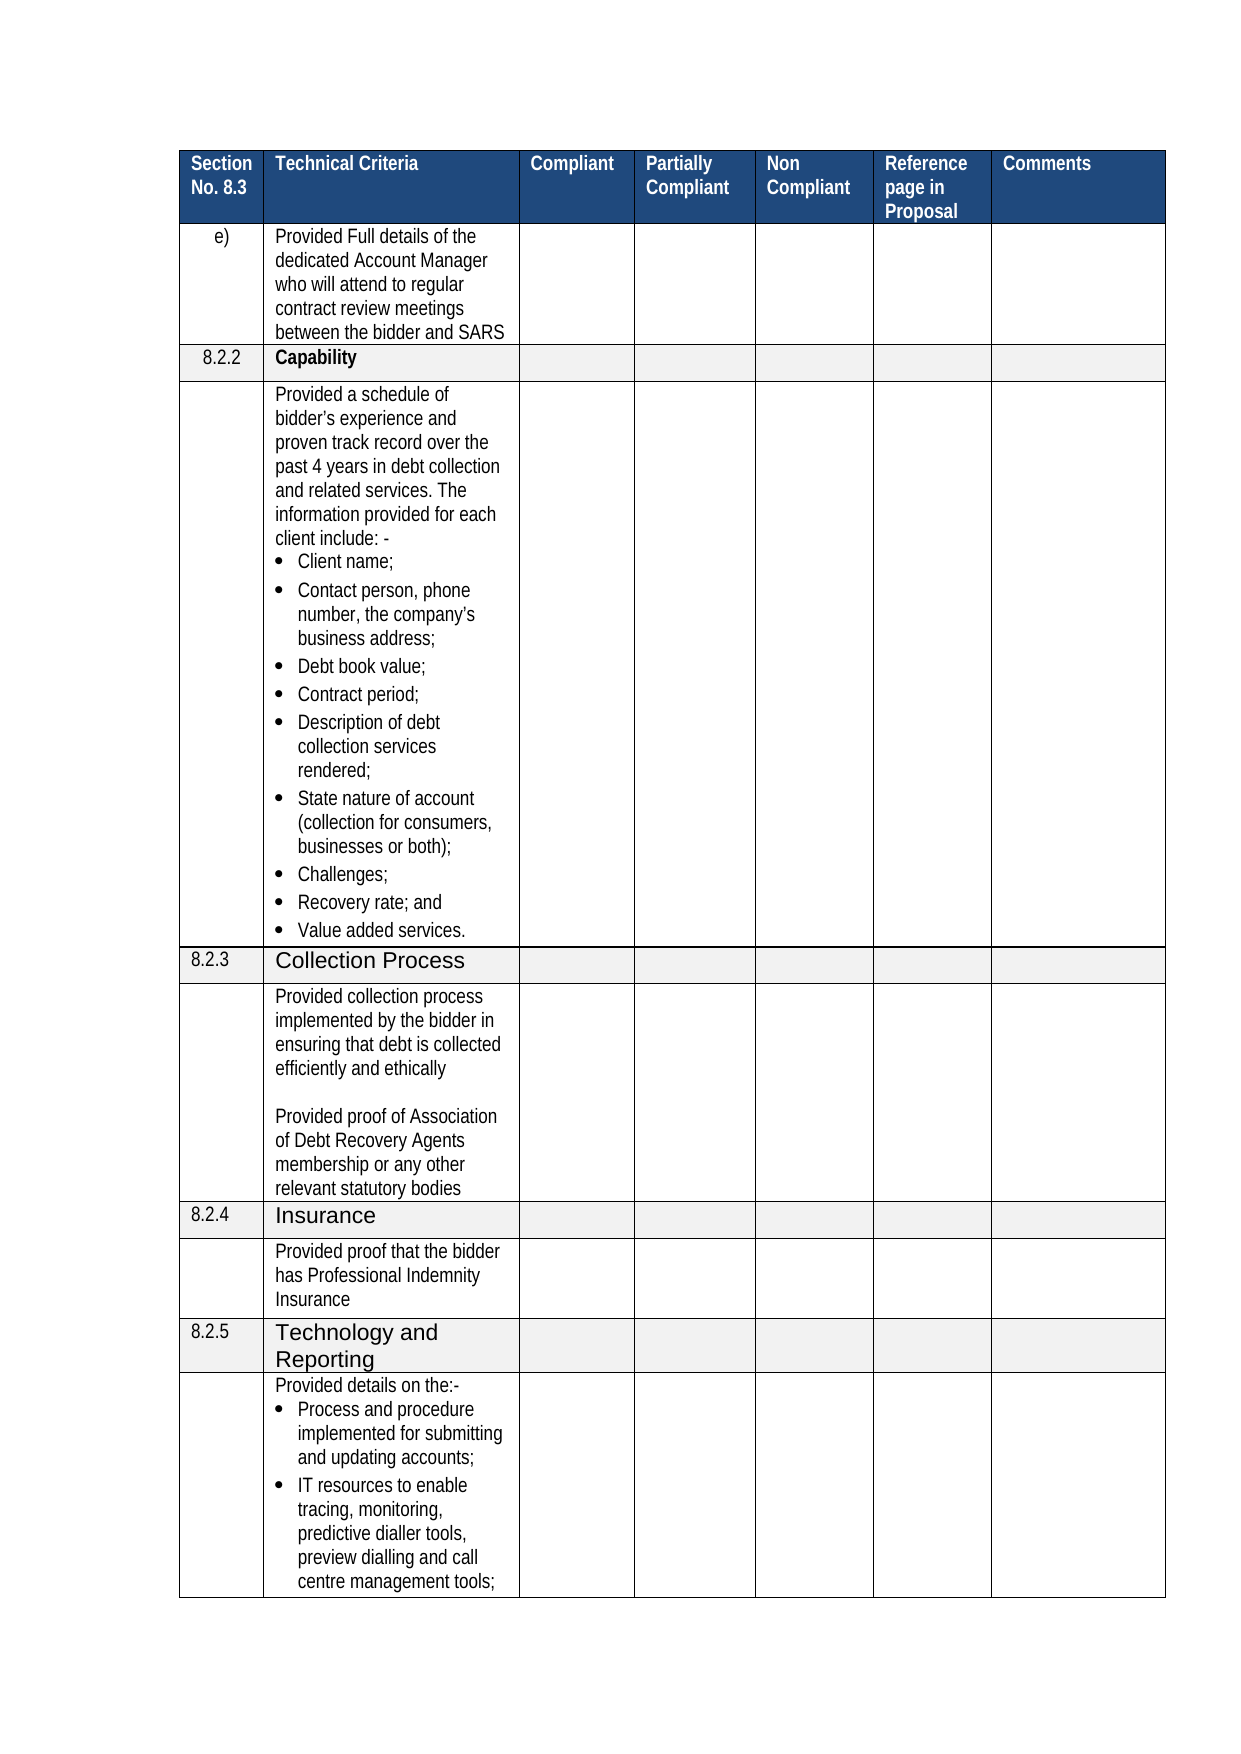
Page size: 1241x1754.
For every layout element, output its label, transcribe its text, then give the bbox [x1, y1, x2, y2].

table_cell [520, 1202, 634, 1238]
table_cell [992, 1319, 1165, 1372]
table_cell Technology and Reporting [264, 1319, 519, 1372]
table_cell [520, 1239, 634, 1318]
table_header Non Compliant [756, 151, 873, 223]
table_cell [635, 1373, 755, 1597]
table_cell [520, 382, 634, 946]
table_cell [992, 1202, 1165, 1238]
table_cell 8.2.4 [180, 1202, 263, 1238]
table_cell [520, 948, 634, 983]
table_cell [756, 948, 873, 983]
table_cell [635, 1239, 755, 1318]
table_cell [180, 984, 263, 1201]
table_cell [180, 382, 263, 946]
table_header Section No. 8.3 [180, 151, 263, 223]
table_cell [520, 224, 634, 344]
table_cell [992, 948, 1165, 983]
table_header Comments [992, 151, 1165, 223]
table_cell [635, 984, 755, 1201]
table_cell [756, 1319, 873, 1372]
table_cell [635, 1319, 755, 1372]
table_cell Insurance [264, 1202, 519, 1238]
table_header Compliant [520, 151, 634, 223]
table_cell Provided a schedule of bidder’s experience and proven track record over the past 4 years in debt collection and related services. The information provided for each client include: - Client name; Contact person, phone number, the company’s business address; Debt book value; Contract period; Description of debt collection services rendered; State nature of account (collection for consumers, businesses or both); Challenges; Recovery rate; and Value added services. [264, 382, 519, 946]
table_header Technical Criteria [264, 151, 519, 223]
table_cell Provided Full details of the dedicated Account Manager who will attend to regular contract review meetings between the bidder and SARS [264, 224, 519, 344]
table_cell [520, 1373, 634, 1597]
table_header Partially Compliant [635, 151, 755, 223]
table_cell e) [180, 224, 263, 344]
table_cell [635, 948, 755, 983]
table_cell 8.2.3 [180, 948, 263, 983]
table_cell [992, 224, 1165, 344]
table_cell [264, 1373, 519, 1597]
table_cell [874, 1319, 991, 1372]
table_cell [635, 345, 755, 381]
table_header Reference page in Proposal [874, 151, 991, 223]
table_cell [756, 382, 873, 946]
table_cell [180, 1239, 263, 1318]
table_cell Provided proof that the bidder has Professional Indemnity Insurance [264, 1239, 519, 1318]
table_cell [756, 1373, 873, 1597]
table_cell [756, 224, 873, 344]
table_cell [635, 382, 755, 946]
table_cell Collection Process [264, 948, 519, 983]
table_cell [874, 382, 991, 946]
table_cell [874, 1373, 991, 1597]
table_cell [874, 224, 991, 344]
table_cell [874, 1202, 991, 1238]
table_cell [520, 345, 634, 381]
table_cell 8.2.2 [180, 345, 263, 381]
table_cell [992, 1239, 1165, 1318]
table_cell Provided collection process implemented by the bidder in ensuring that debt is collected efficiently and ethically Provided proof of Association of Debt Recovery Agents membership or any other relevant statutory bodies [264, 984, 519, 1201]
table_cell Capability [264, 345, 519, 381]
table_cell [992, 345, 1165, 381]
table_cell [635, 224, 755, 344]
table_cell [874, 984, 991, 1201]
table_cell [756, 1202, 873, 1238]
table_cell [874, 345, 991, 381]
table_cell [180, 1373, 263, 1597]
table_cell [874, 948, 991, 983]
table_cell [635, 1202, 755, 1238]
table_cell [992, 1373, 1165, 1597]
table_cell [756, 345, 873, 381]
table_cell [874, 1239, 991, 1318]
table_cell [756, 1239, 873, 1318]
table_cell [992, 382, 1165, 946]
table_cell [520, 1319, 634, 1372]
table_cell [520, 984, 634, 1201]
table_cell 8.2.5 [180, 1319, 263, 1372]
table_cell [992, 984, 1165, 1201]
table_cell [756, 984, 873, 1201]
